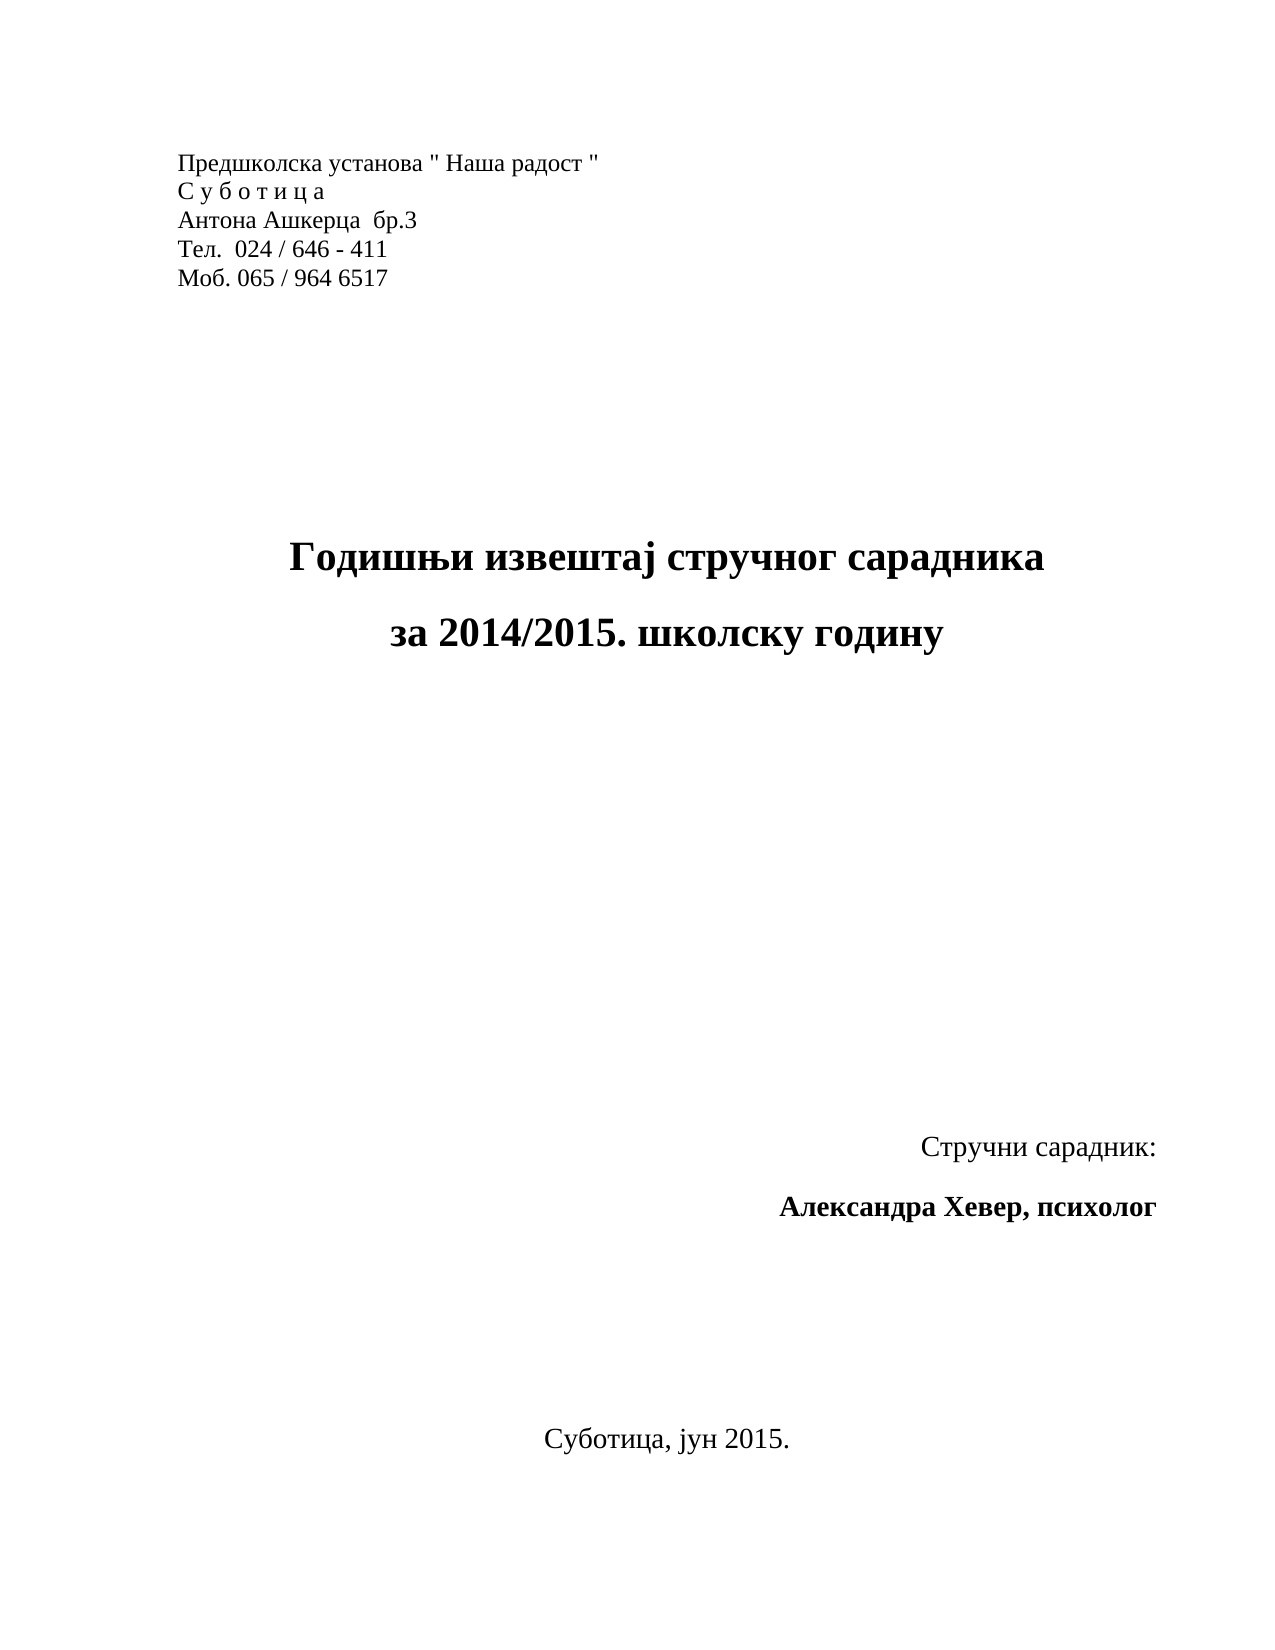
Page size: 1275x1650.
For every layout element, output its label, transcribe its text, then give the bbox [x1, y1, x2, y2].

text Стручни сарадник: [177, 1129, 1157, 1163]
text Александра Хевер, психолог [177, 1189, 1157, 1222]
text Суботица, јун 2015. [177, 1421, 1157, 1455]
text Моб. 065 / 964 6517 [177, 263, 1157, 291]
text Годишњи извештај стручног сарадника [177, 532, 1157, 580]
text Предшколска установа " Наша радост " [177, 148, 1157, 176]
text С у б о т и ц а [177, 176, 1157, 205]
text Тел. 024 / 646 - 411 [177, 234, 1157, 263]
text Антона Ашкерца бр.3 [177, 205, 1157, 234]
text за 2014/2015. школску годину [177, 608, 1157, 656]
